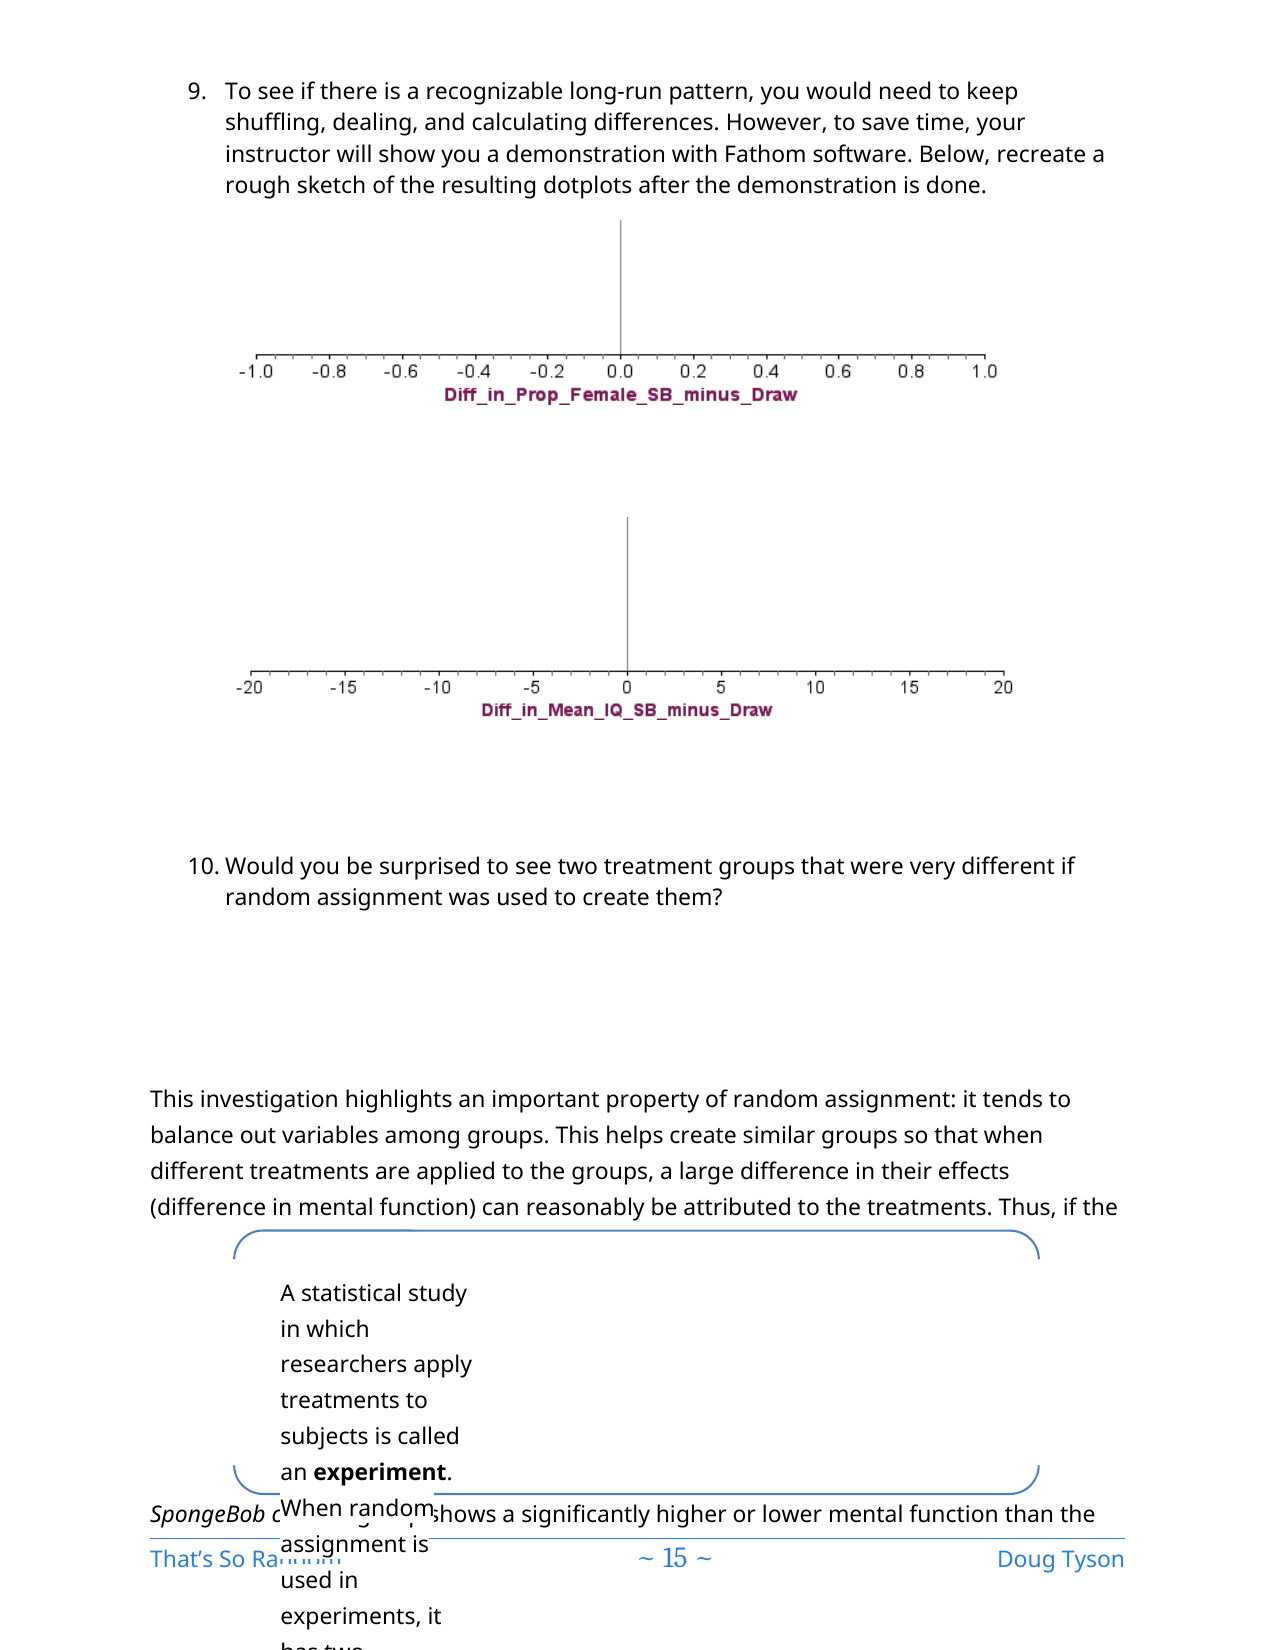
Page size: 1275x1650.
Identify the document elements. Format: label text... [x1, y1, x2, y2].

picture [233, 517, 1021, 720]
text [150, 1083, 1125, 1529]
list To see if there is a recognizable long-run pattern, you would need to keep shuffling, dealing, and calculating differences. However, to save time, your instructor will show you a demonstration with Fathom software. Below, recreate a rough sketch of the resulting dotplots after the demonstration is done. [187, 75, 1125, 200]
list Would you be surprised to see two treatment groups that were very different if random assignment was used to create them? [187, 850, 1125, 913]
picture [233, 206, 1002, 405]
